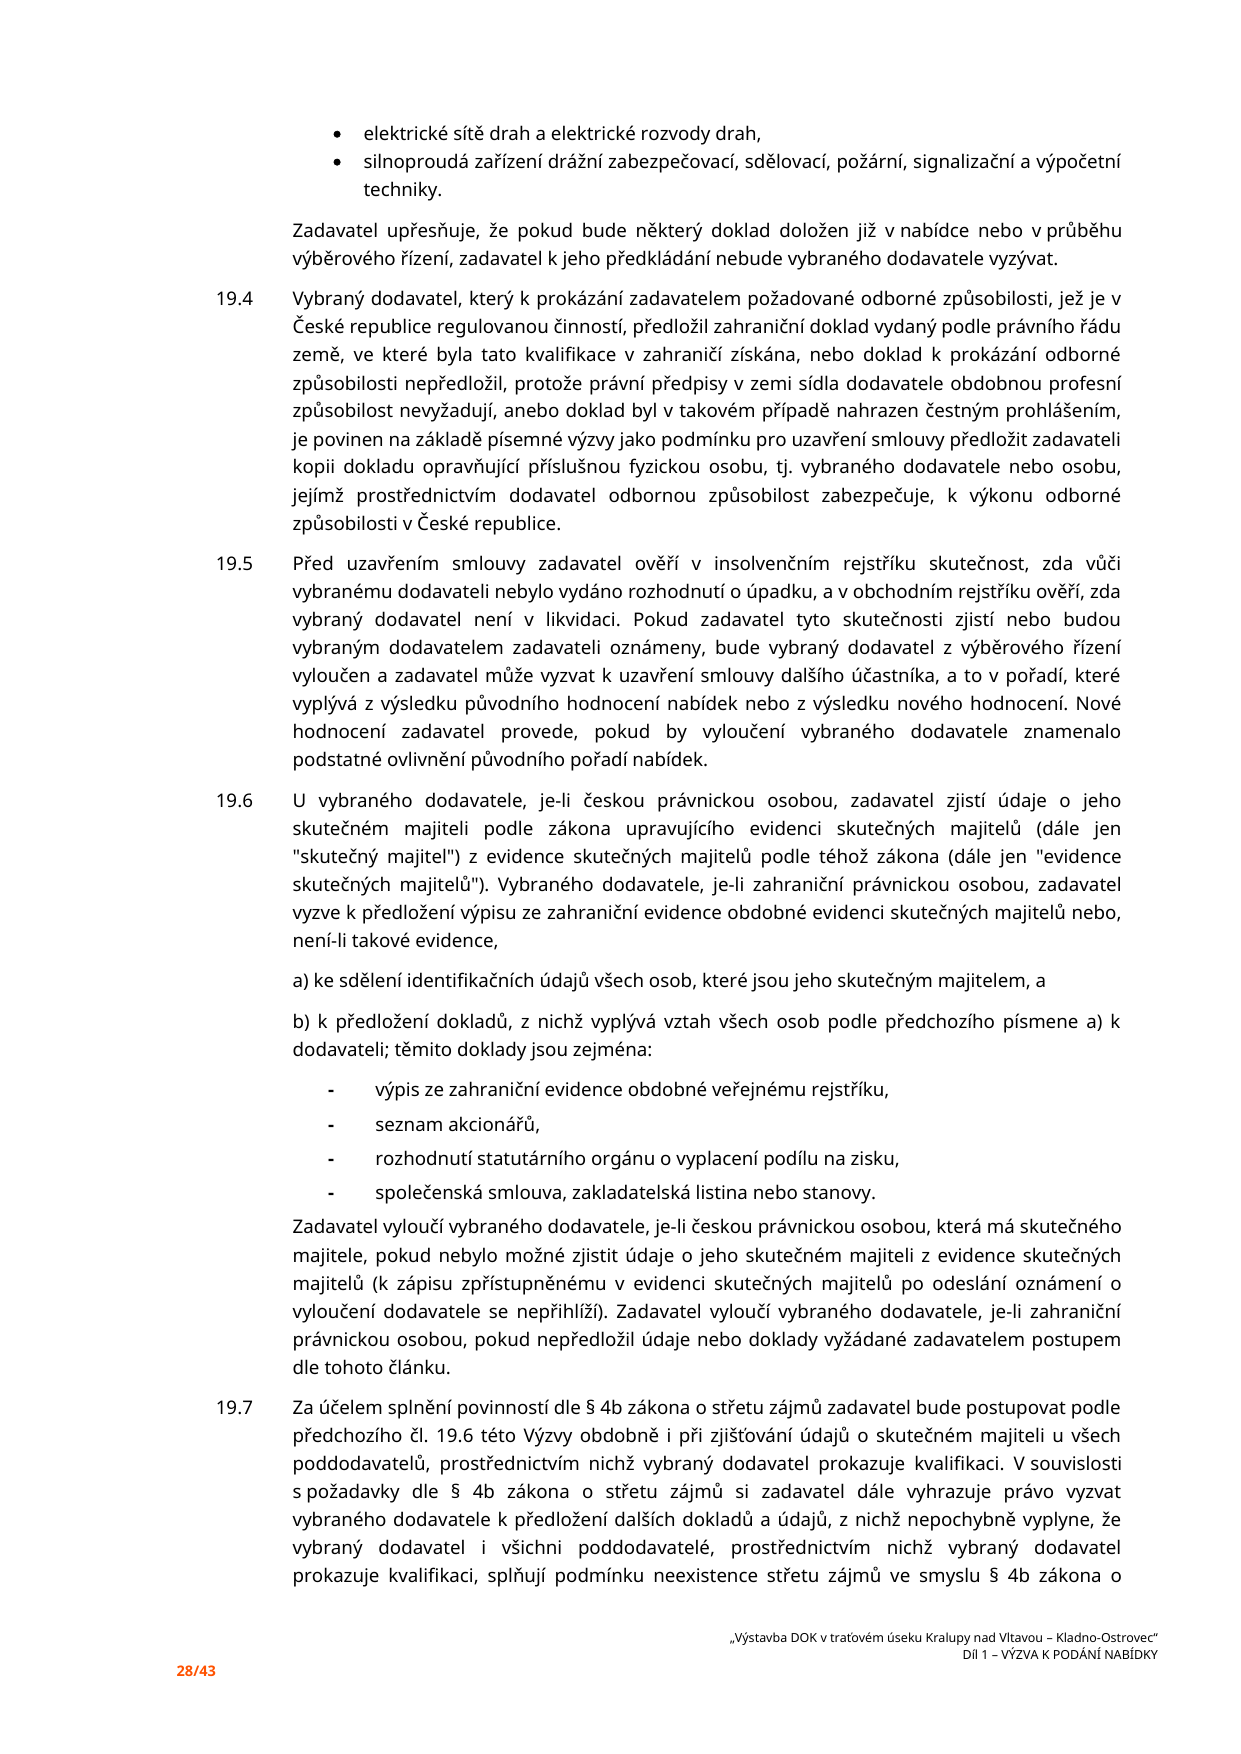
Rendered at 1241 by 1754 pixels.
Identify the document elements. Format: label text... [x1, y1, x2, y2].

text společenská smlouva, zakladatelská listina nebo stanovy. [328, 1179, 1122, 1205]
text rozhodnutí statutárního orgánu o vyplacení podílu na zisku, [328, 1145, 1122, 1171]
text elektrické sítě drah a elektrické rozvody drah, [334, 121, 1122, 146]
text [216, 1394, 1122, 1588]
text Zadavatel vyloučí vybraného dodavatele, je-li českou právnickou osobou, která má skutečného majitele, pokud nebylo možné zjistit údaje o jeho skutečném majiteli z evidence skutečných majitelů (k zápisu zpřístupněnému v evidenci skutečných majitelů po odeslání oznámení o vyloučení dodavatele se nepřihlíží). Zadavatel vyloučí vybraného dodavatele, je-li zahraniční právnickou osobou, pokud nepředložil údaje nebo doklady vyžádané zadavatelem postupem dle tohoto článku. [292, 1214, 1122, 1379]
text seznam akcionářů, [328, 1111, 1122, 1137]
text silnoproudá zařízení drážní zabezpečovací, sdělovací, požární, signalizační a výpočetní techniky. [334, 149, 1122, 202]
text Vybraný dodavatel, který k prokázání zadavatelem požadované odborné způsobilosti, jež je v České republice regulovanou činností, předložil zahraniční doklad vydaný podle právního řádu země, ve které byla tato kvalifikace v zahraničí získána, nebo doklad k prokázání odborné způsobilosti nepředložil, protože právní předpisy v zemi sídla dodavatele obdobnou profesní způsobilost nevyžadují, anebo doklad byl v takovém případě nahrazen čestným prohlášením, je povinen na základě písemné výzvy jako podmínku pro uzavření smlouvy předložit zadavateli kopii dokladu opravňující příslušnou fyzickou osobu, tj. vybraného dodavatele nebo osobu, jejímž prostřednictvím dodavatel odbornou způsobilost zabezpečuje, k výkonu odborné způsobilosti v České republice. [216, 286, 1122, 535]
text a) ke sdělení identifikačních údajů všech osob, které jsou jeho skutečným majitelem, a [292, 968, 1122, 993]
text U vybraného dodavatele, je-li českou právnickou osobou, zadavatel zjistí údaje o jeho skutečném majiteli podle zákona upravujícího evidenci skutečných majitelů (dále jen "skutečný majitel") z evidence skutečných majitelů podle téhož zákona (dále jen "evidence skutečných majitelů"). Vybraného dodavatele, je-li zahraniční právnickou osobou, zadavatel vyzve k předložení výpisu ze zahraniční evidence obdobné evidenci skutečných majitelů nebo, není-li takové evidence, [216, 787, 1122, 953]
text výpis ze zahraniční evidence obdobné veřejnému rejstříku, [328, 1077, 1122, 1102]
text Před uzavřením smlouvy zadavatel ověří v insolvenčním rejstříku skutečnost, zda vůči vybranému dodavateli nebylo vydáno rozhodnutí o úpadku, a v obchodním rejstříku ověří, zda vybraný dodavatel není v likvidaci. Pokud zadavatel tyto skutečnosti zjistí nebo budou vybraným dodavatelem zadavateli oznámeny, bude vybraný dodavatel z výběrového řízení vyloučen a zadavatel může vyzvat k uzavření smlouvy dalšího účastníka, a to v pořadí, které vyplývá z výsledku původního hodnocení nabídek nebo z výsledku nového hodnocení. Nové hodnocení zadavatel provede, pokud by vyloučení vybraného dodavatele znamenalo podstatné ovlivnění původního pořadí nabídek. [216, 550, 1122, 772]
text b) k předložení dokladů, z nichž vyplývá vztah všech osob podle předchozího písmene a) k dodavateli; těmito doklady jsou zejména: [292, 1008, 1122, 1062]
text Zadavatel upřesňuje, že pokud bude některý doklad doložen již v nabídce nebo v průběhu výběrového řízení, zadavatel k jeho předkládání nebude vybraného dodavatele vyzývat. [292, 217, 1122, 271]
